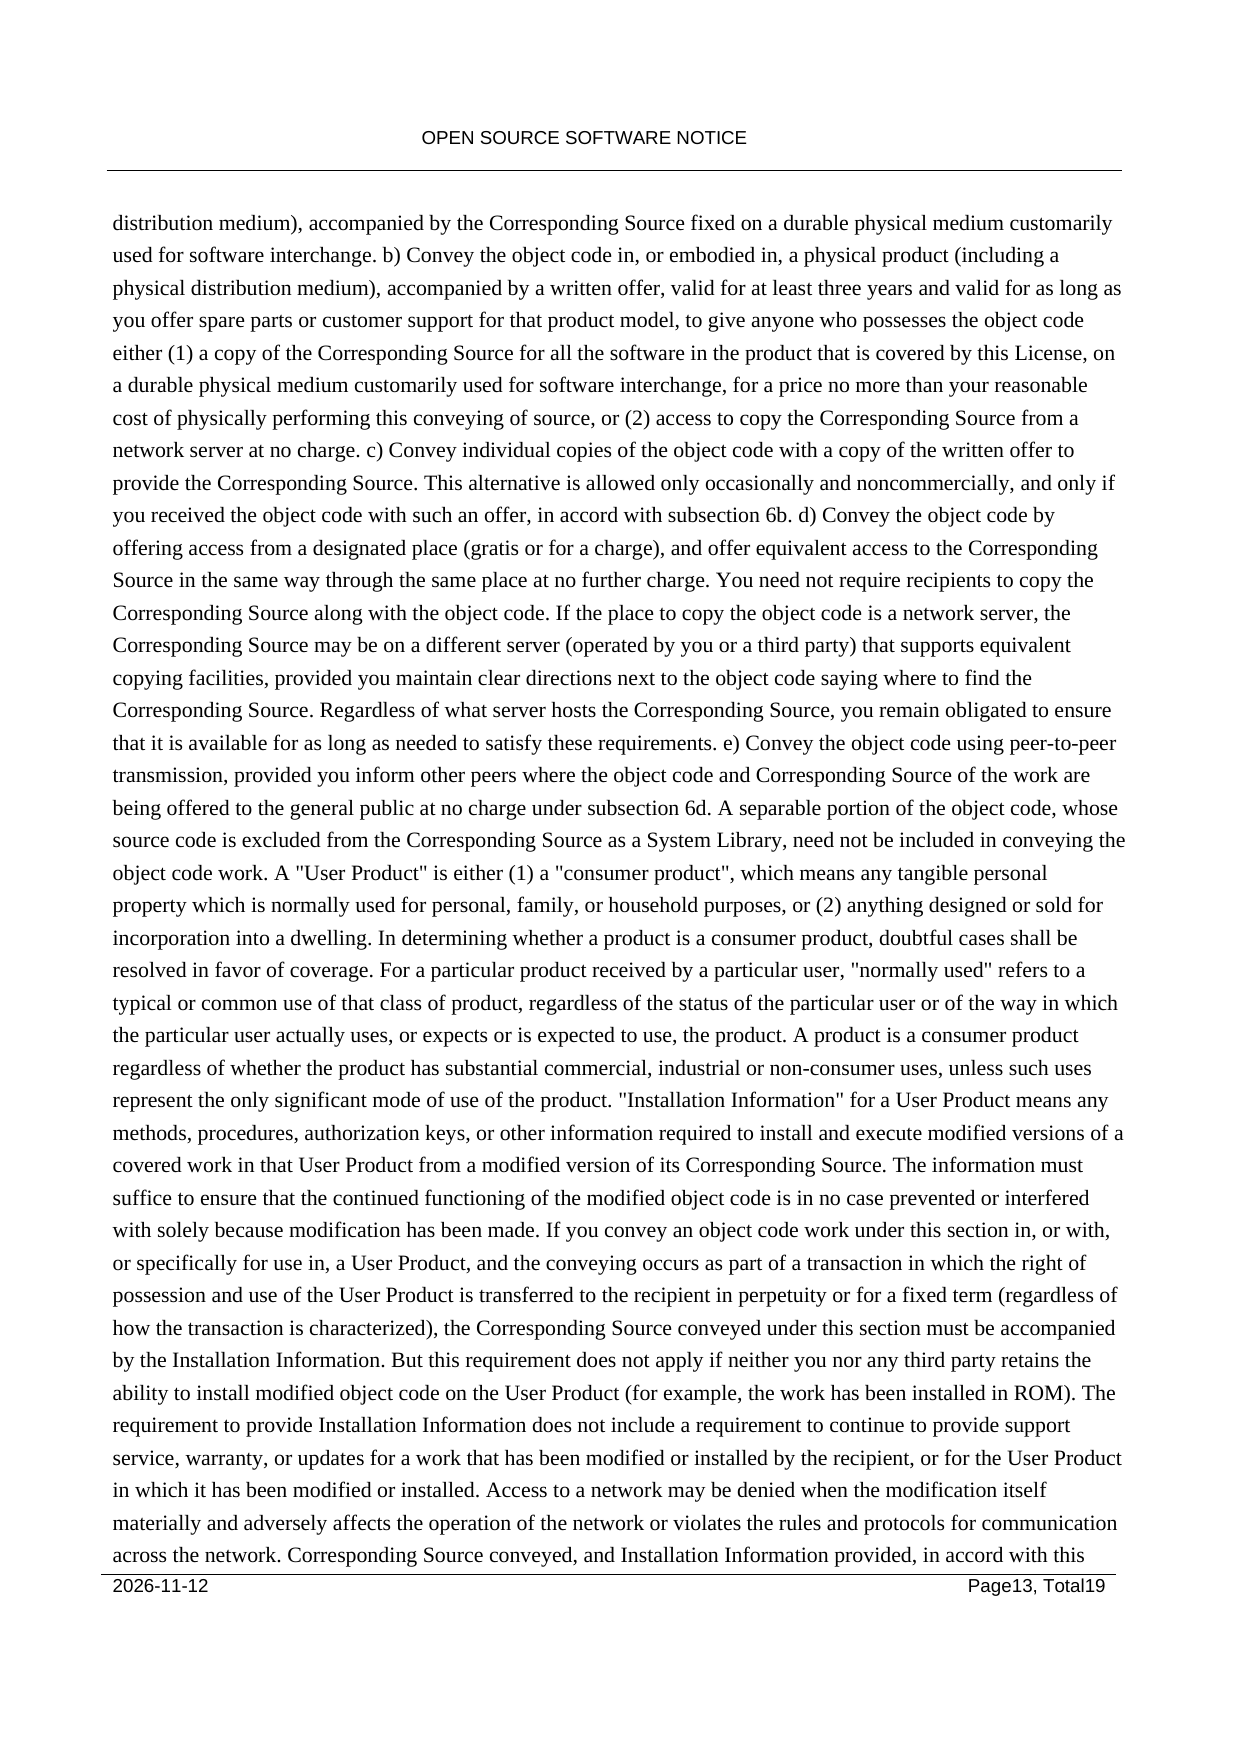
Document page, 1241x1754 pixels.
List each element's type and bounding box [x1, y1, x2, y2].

text [112, 206, 1128, 1571]
